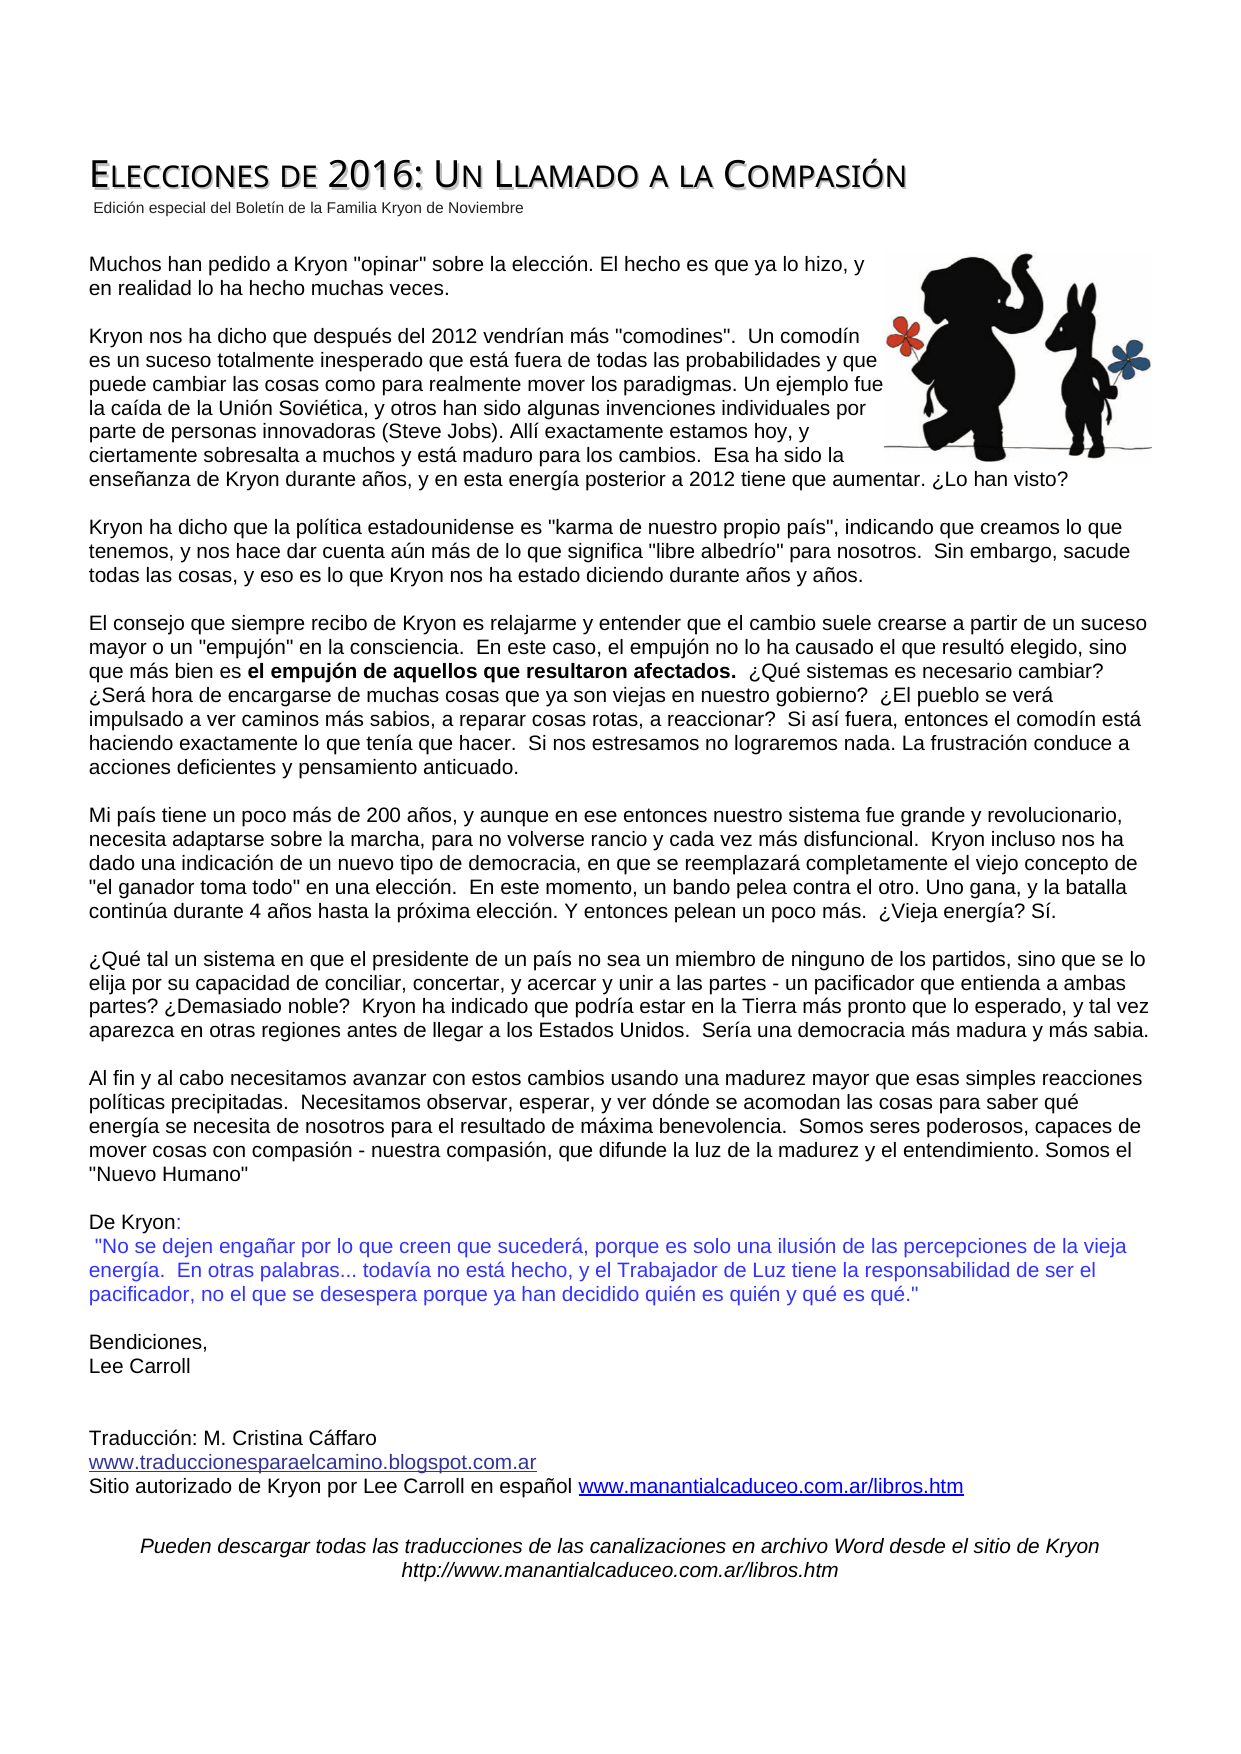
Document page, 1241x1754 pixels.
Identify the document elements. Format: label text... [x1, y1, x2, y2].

text Elecciones de 2016: Un Llamado a la Compasión Edición especial del Boletín de la Familia Kryon de Noviembre [89, 148, 1152, 217]
picture [884, 251, 1152, 463]
text Lee Carroll [89, 1354, 1152, 1378]
text Bendiciones, [89, 1330, 1152, 1354]
text Pueden descargar todas las traducciones de las canalizaciones en archivo Word desde el sitio de Kryon http://www.manantialcaduceo.com.ar/libros.htm [89, 1534, 1152, 1582]
text Kryon ha dicho que la política estadounidense es "karma de nuestro propio país", indicando que creamos lo que tenemos, y nos hace dar cuenta aún más de lo que significa "libre albedrío" para nosotros. Sin embargo, sacude todas las cosas, y eso es lo que Kryon nos ha estado diciendo durante años y años. [89, 491, 1152, 587]
text Muchos han pedido a Kryon "opinar" sobre la elección. El hecho es que ya lo hizo, y en realidad lo ha hecho muchas veces. Kryon nos ha dicho que después del 2012 vendrían más "comodines". Un comodín es un suceso totalmente inesperado que está fuera de todas las probabilidades y que puede cambiar las cosas como para realmente mover los paradigmas. Un ejemplo fue la caída de la Unión Soviética, y otros han sido algunas invenciones individuales por parte de personas innovadoras (Steve Jobs). Allí exactamente estamos hoy, y ciertamente sobresalta a muchos y está maduro para los cambios. Esa ha sido la enseñanza de Kryon durante años, y en esta energía posterior a 2012 tiene que aumentar. ¿Lo han visto? [89, 252, 1152, 491]
text Sitio autorizado de Kryon por Lee Carroll en español www.manantialcaduceo.com.ar/libros.htm [89, 1473, 1152, 1497]
text www.traduccionesparaelcamino.blogspot.com.ar [89, 1449, 1152, 1473]
text "No se dejen engañar por lo que creen que sucederá, porque es solo una ilusión de las percepciones de la vieja energía. En otras palabras... todavía no está hecho, y el Trabajador de Luz tiene la responsabilidad de ser el pacificador, no el que se desespera porque ya han decidido quién es quién y qué es qué." [89, 1234, 1152, 1306]
text ¿Qué tal un sistema en que el presidente de un país no sea un miembro de ninguno de los partidos, sino que se lo elija por su capacidad de conciliar, concertar, y acercar y unir a las partes - un pacificador que entienda a ambas partes? ¿Demasiado noble? Kryon ha indicado que podría estar en la Tierra más pronto que lo esperado, y tal vez aparezca en otras regiones antes de llegar a los Estados Unidos. Sería una democracia más madura y más sabia. Al fin y al cabo necesitamos avanzar con estos cambios usando una madurez mayor que esas simples reacciones políticas precipitadas. Necesitamos observar, esperar, y ver dónde se acomodan las cosas para saber qué energía se necesita de nosotros para el resultado de máxima benevolencia. Somos seres poderosos, capaces de mover cosas con compasión - nuestra compasión, que difunde la luz de la madurez y el entendimiento. Somos el "Nuevo Humano" De Kryon: [89, 946, 1152, 1234]
text El consejo que siempre recibo de Kryon es relajarme y entender que el cambio suele crearse a partir de un suceso mayor o un "empujón" en la consciencia. En este caso, el empujón no lo ha causado el que resultó elegido, sino que más bien es el empujón de aquellos que resultaron afectados. ¿Qué sistemas es necesario cambiar? ¿Será hora de encargarse de muchas cosas que ya son viejas en nuestro gobierno? ¿El pueblo se verá impulsado a ver caminos más sabios, a reparar cosas rotas, a reaccionar? Si así fuera, entonces el comodín está haciendo exactamente lo que tenía que hacer. Si nos estresamos no lograremos nada. La frustración conduce a acciones deficientes y pensamiento anticuado. Mi país tiene un poco más de 200 años, y aunque en ese entonces nuestro sistema fue grande y revolucionario, necesita adaptarse sobre la marcha, para no volverse rancio y cada vez más disfuncional. Kryon incluso nos ha dado una indicación de un nuevo tipo de democracia, en que se reemplazará completamente el viejo concepto de "el ganador toma todo" en una elección. En este momento, un bando pelea contra el otro. Uno gana, y la batalla continúa durante 4 años hasta la próxima elección. Y entonces pelean un poco más. ¿Vieja energía? Sí. [89, 587, 1152, 922]
text Traducción: M. Cristina Cáffaro [89, 1426, 1152, 1449]
